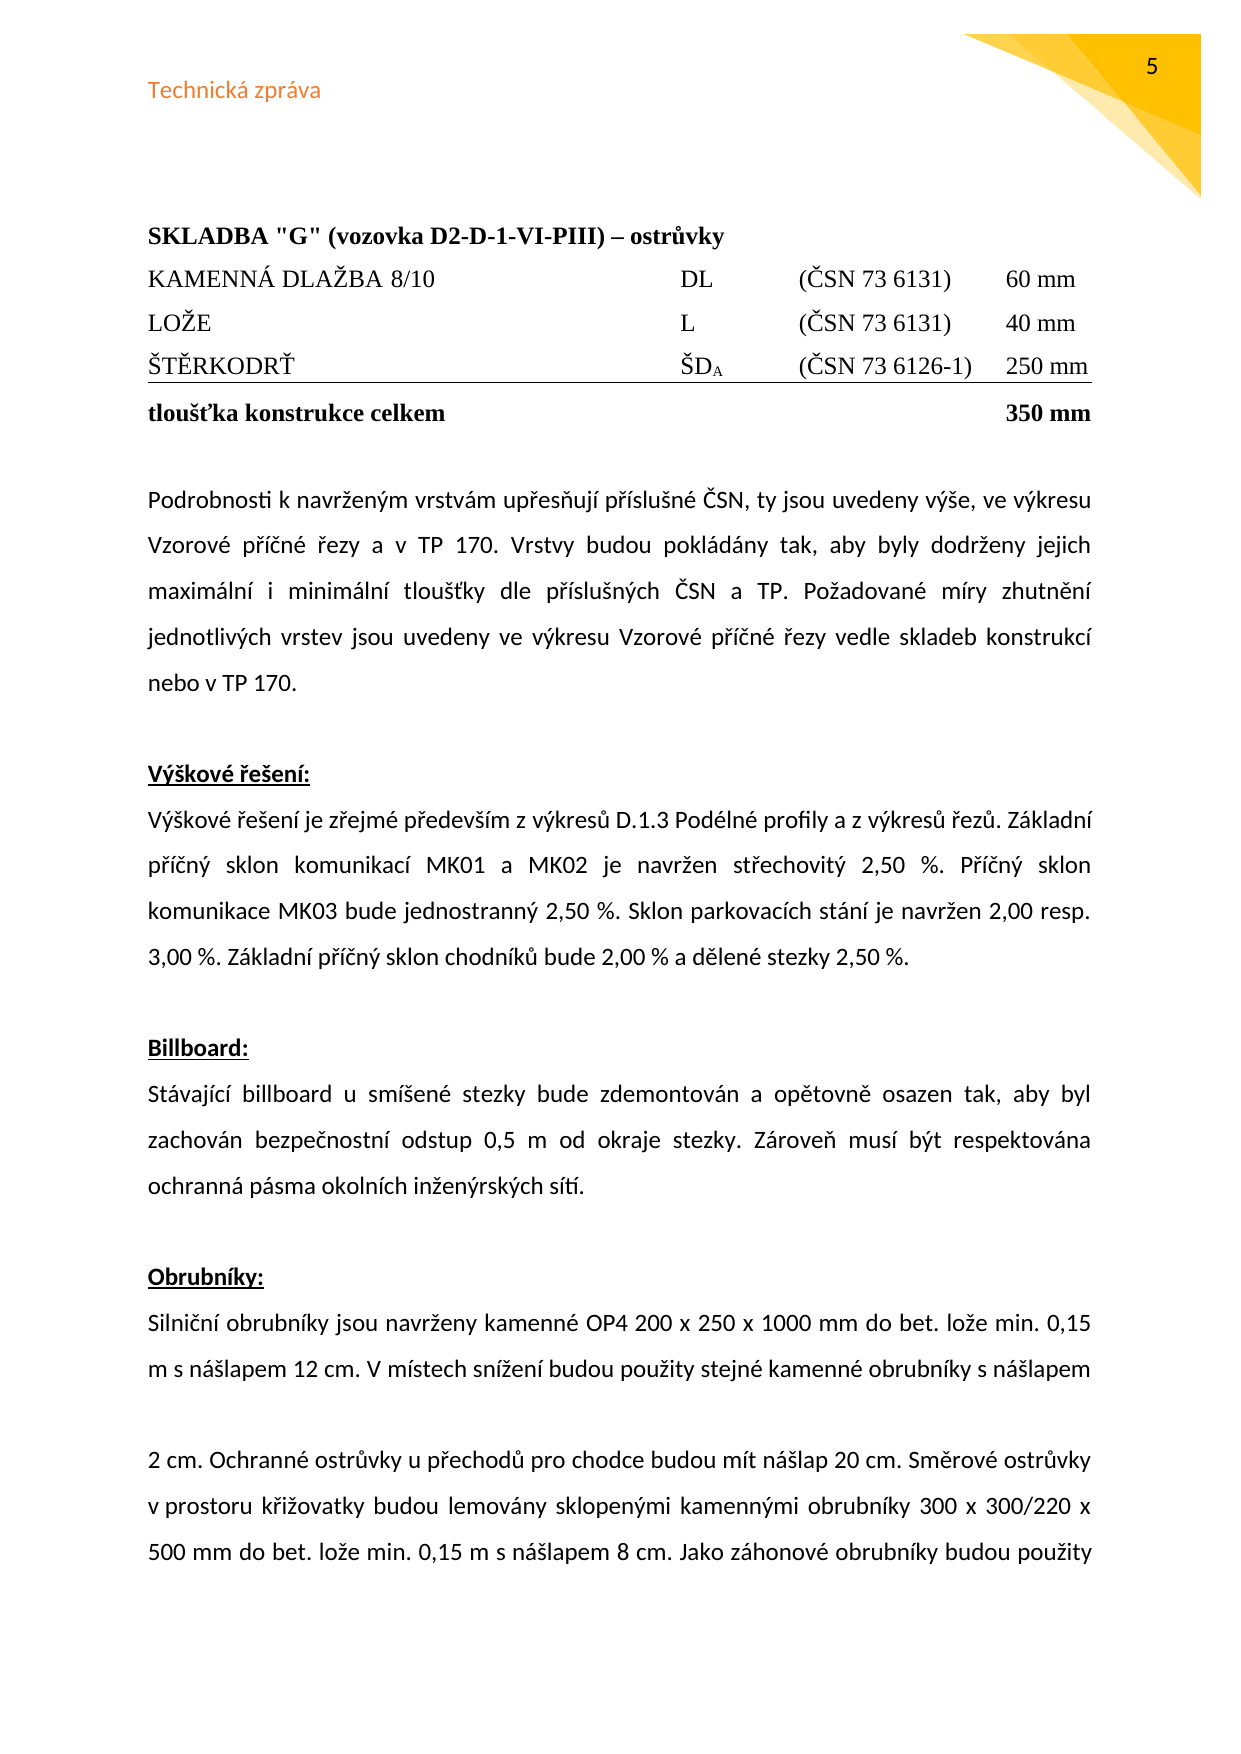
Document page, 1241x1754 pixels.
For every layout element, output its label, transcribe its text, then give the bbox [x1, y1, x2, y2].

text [148, 1307, 1092, 1566]
text Stávající billboard u smíšené stezky bude zdemontován a opětovně osazen tak, aby byl zachován bezpečnostní odstup 0,5 m od okraje stezky. Zároveň musí být respektována ochranná pásma okolních inženýrských sítí. [148, 1078, 1092, 1200]
text Obrubníky: [148, 1261, 1092, 1292]
picture [962, 34, 1201, 200]
text SKLADBA "G" (vozovka D2-D-1-VI-PIII) – ostrůvky KAMENNÁ DLAŽBA 8/10 DL (ČSN 73 6131) 60 mm [148, 221, 1092, 293]
text Výškové řešení je zřejmé především z výkresů D.1.3 Podélné profily a z výkresů řezů. Základní příčný sklon komunikací MK01 a MK02 je navržen střechovitý 2,50 %. Příčný sklon komunikace MK03 bude jednostranný 2,50 %. Sklon parkovacích stání je navržen 2,00 resp. 3,00 %. Základní příčný sklon chodníků bude 2,00 % a dělené stezky 2,50 %. [148, 804, 1092, 972]
text Podrobnosti k navrženým vrstvám upřesňují příslušné ČSN, ty jsou uvedeny výše, ve výkresu Vzorové příčné řezy a v TP 170. Vrstvy budou pokládány tak, aby byly dodrženy jejich maximální i minimální tloušťky dle příslušných ČSN a TP. Požadované míry zhutnění jednotlivých vrstev jsou uvedeny ve výkresu Vzorové příčné řezy vedle skladeb konstrukcí nebo v TP 170. [148, 484, 1092, 697]
text LOŽE L (ČSN 73 6131) 40 mm [148, 308, 1092, 336]
text Výškové řešení: [148, 758, 1092, 789]
text Billboard: [148, 1033, 1092, 1063]
text ŠTĚRKODRŤ ŠDA (ČSN 73 6126-1) 250 mm [148, 351, 1092, 382]
text tloušťka konstrukce celkem 350 mm [148, 398, 1092, 426]
